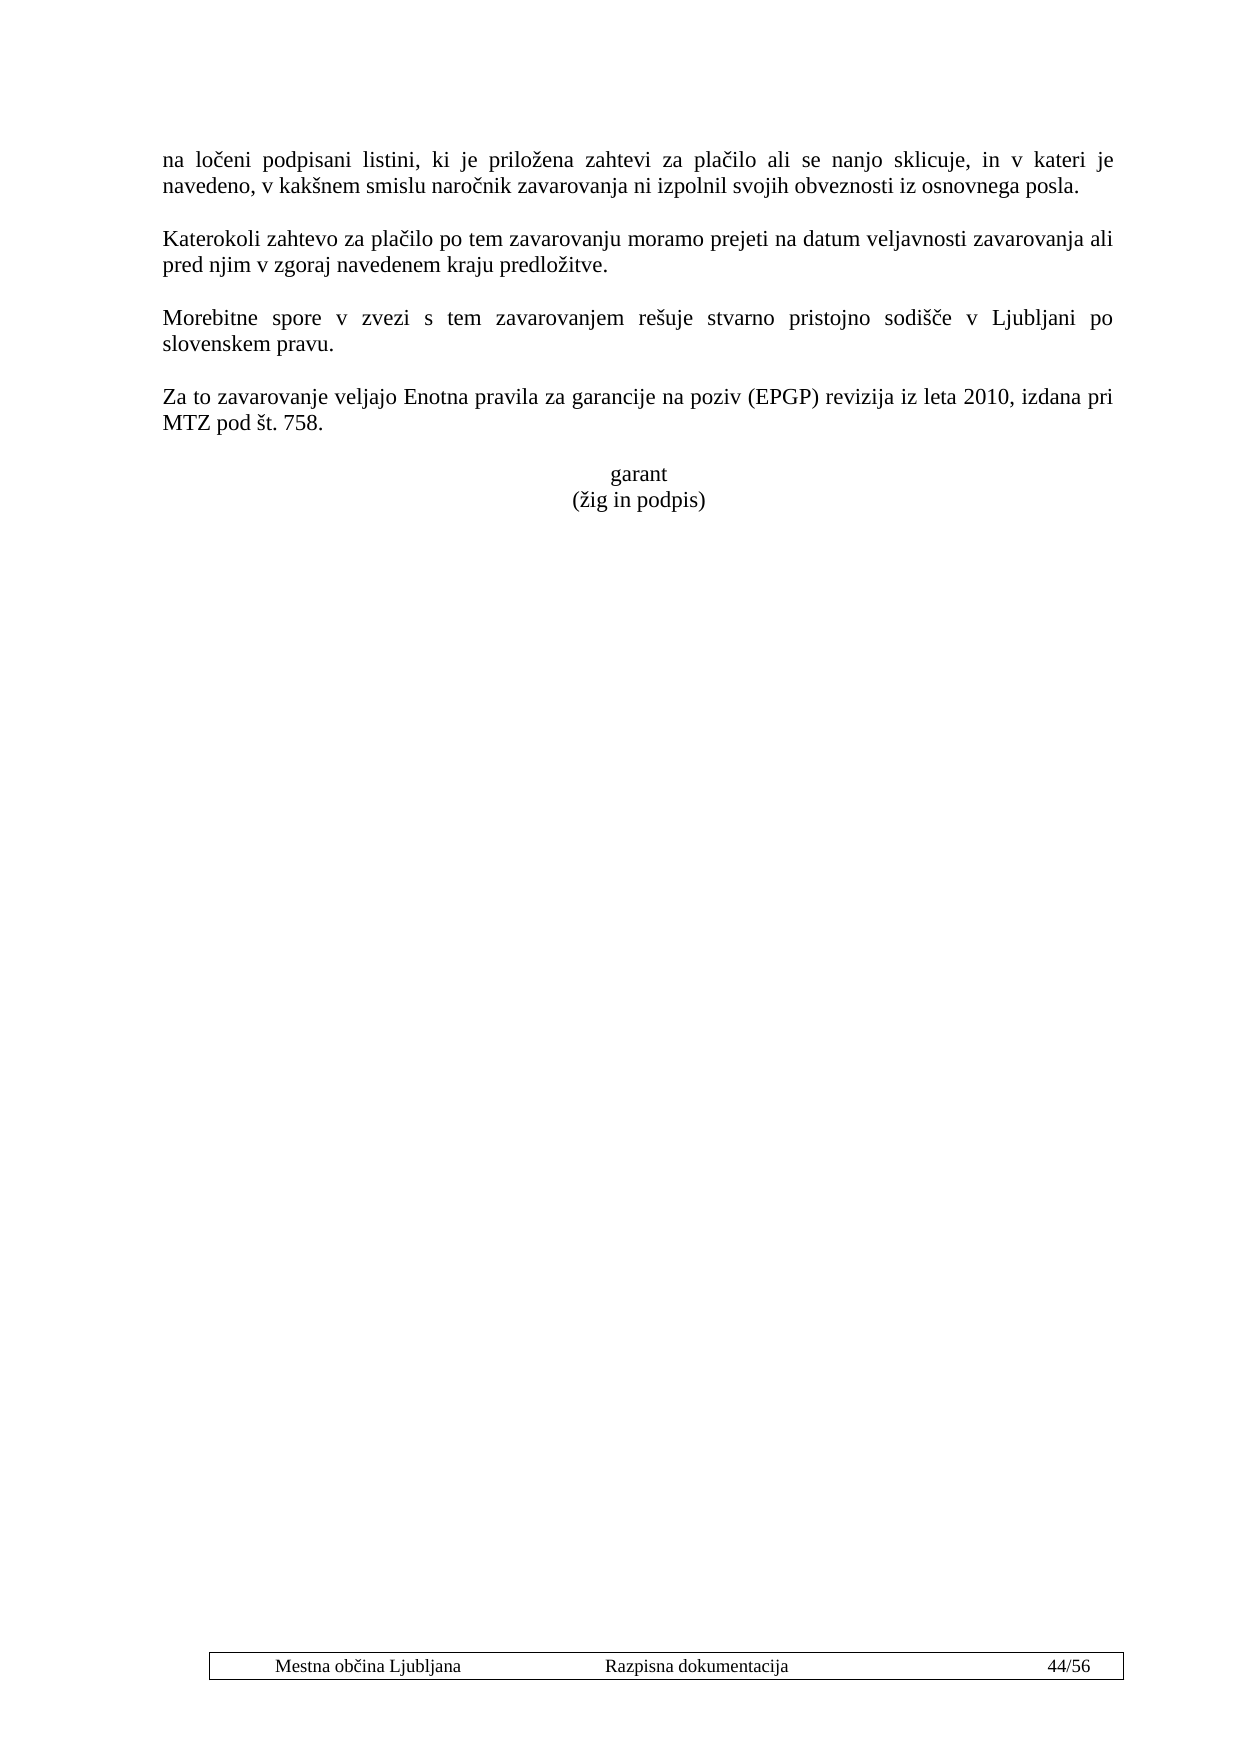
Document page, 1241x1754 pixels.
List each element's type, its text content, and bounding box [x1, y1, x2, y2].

text garant [162, 460, 1115, 486]
text Katerokoli zahtevo za plačilo po tem zavarovanju moramo prejeti na datum veljavnosti zavarovanja ali pred njim v zgoraj navedenem kraju predložitve. [162, 225, 1115, 278]
text Morebitne spore v zvezi s tem zavarovanjem rešuje stvarno pristojno sodišče v Ljubljani po slovenskem pravu. [162, 304, 1115, 357]
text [162, 146, 1115, 198]
text Za to zavarovanje veljajo Enotna pravila za garancije na poziv (EPGP) revizija iz leta 2010, izdana pri MTZ pod št. 758. [162, 383, 1115, 436]
text (žig in podpis) [162, 486, 1115, 512]
